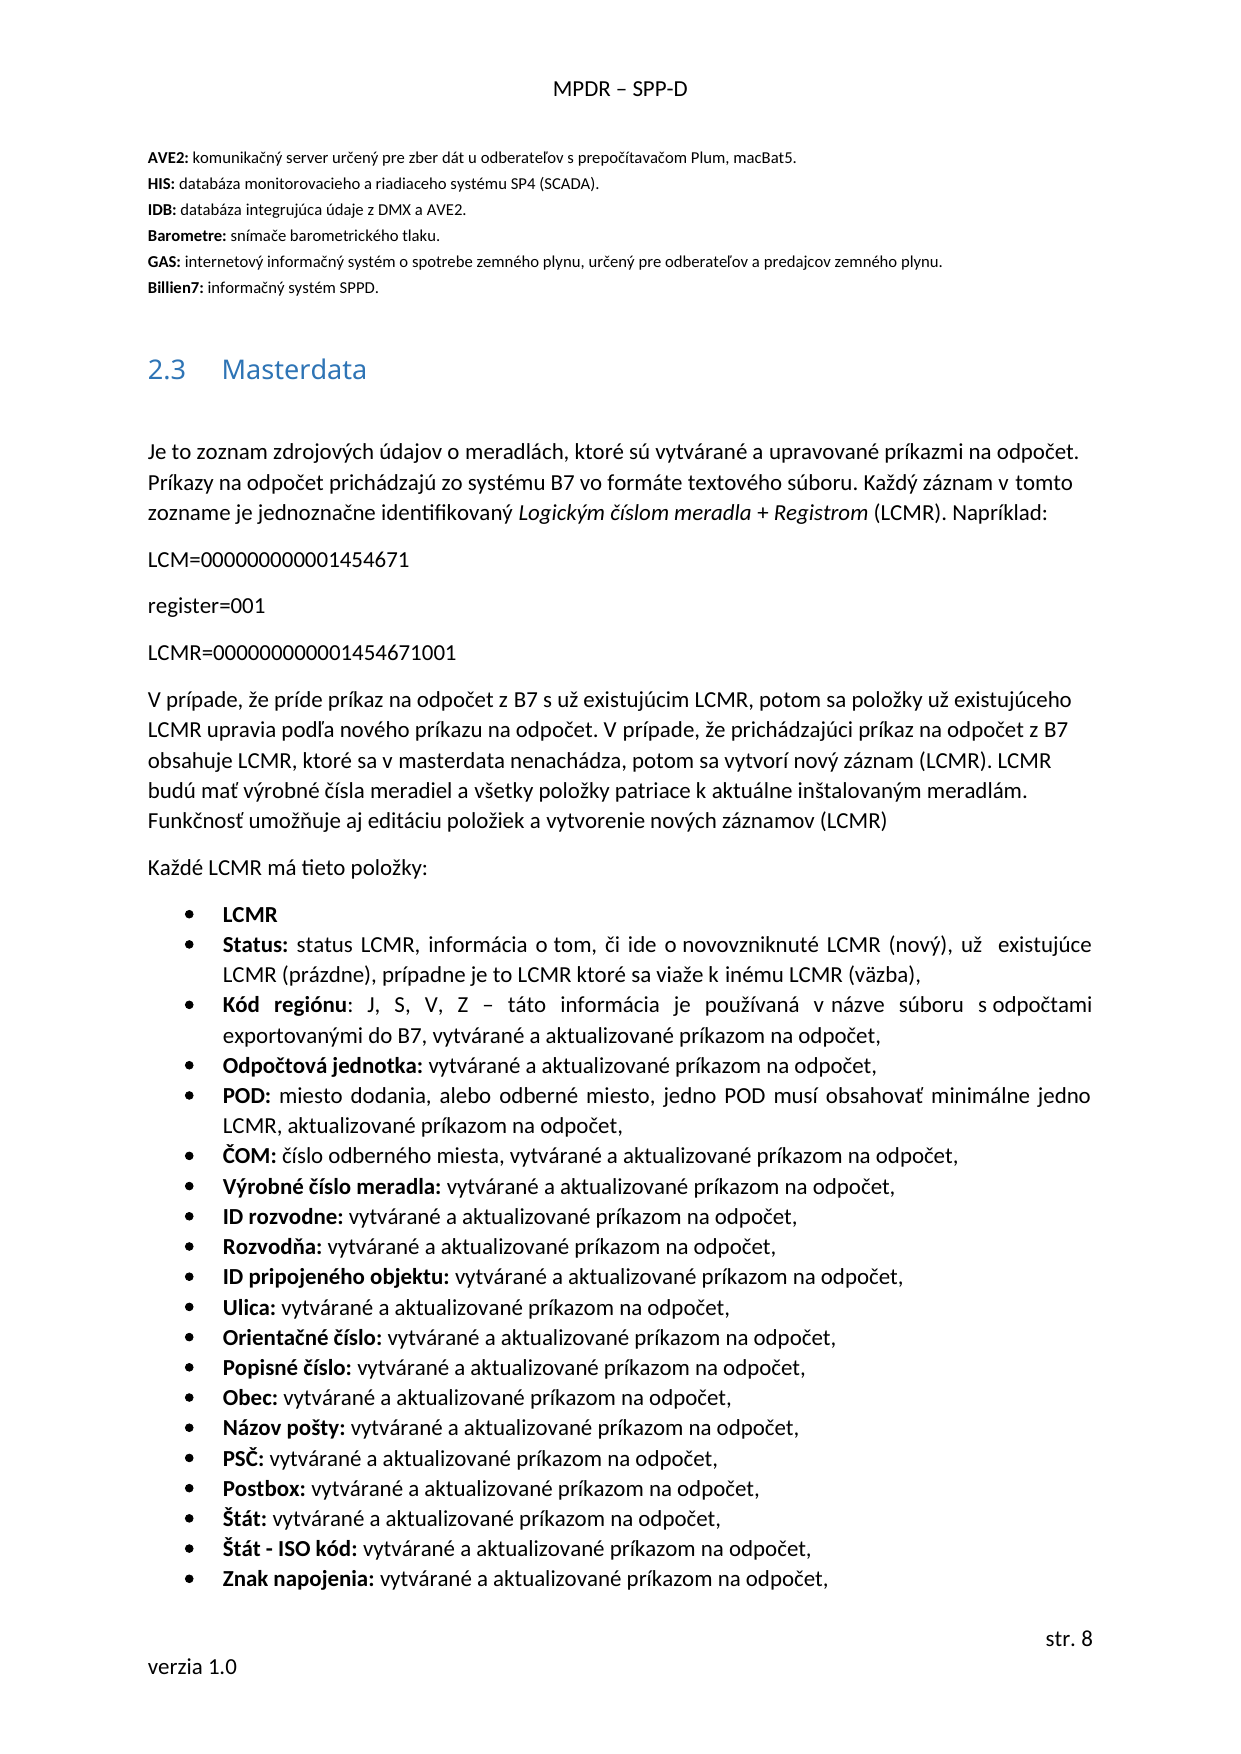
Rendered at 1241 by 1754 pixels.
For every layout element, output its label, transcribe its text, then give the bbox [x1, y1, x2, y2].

subtitle 2.3 Masterdata [148, 351, 1093, 388]
text IDB: databáza integrujúca údaje z DMX a AVE2. [148, 200, 1093, 220]
text LCM=000000000001454671 [148, 545, 1093, 573]
list ČOM: číslo odberného miesta, vytvárané a aktualizované príkazom na odpočet, [185, 1142, 1093, 1169]
list Ulica: vytvárané a aktualizované príkazom na odpočet, [185, 1293, 1093, 1321]
text LCMR=000000000001454671001 [148, 638, 1093, 666]
text Billien7: informačný systém SPPD. [148, 278, 1093, 298]
list Znak napojenia: vytvárané a aktualizované príkazom na odpočet, [185, 1564, 1093, 1592]
list LCMR [185, 900, 1093, 928]
list Status: status LCMR, informácia o tom, či ide o novovzniknuté LCMR (nový), už existujúce LCMR (prázdne), prípadne je to LCMR ktoré sa viaže k inému LCMR (väzba), [185, 930, 1093, 988]
list Obec: vytvárané a aktualizované príkazom na odpočet, [185, 1383, 1093, 1411]
text Každé LCMR má tieto položky: [148, 853, 1093, 881]
list Postbox: vytvárané a aktualizované príkazom na odpočet, [185, 1474, 1093, 1502]
list Výrobné číslo meradla: vytvárané a aktualizované príkazom na odpočet, [185, 1172, 1093, 1200]
list Štát: vytvárané a aktualizované príkazom na odpočet, [185, 1504, 1093, 1532]
text register=001 [148, 592, 1093, 619]
list Odpočtová jednotka: vytvárané a aktualizované príkazom na odpočet, [185, 1051, 1093, 1079]
text HIS: databáza monitorovacieho a riadiaceho systému SP4 (SCADA). [148, 174, 1093, 194]
list POD: miesto dodania, alebo odberné miesto, jedno POD musí obsahovať minimálne jedno LCMR, aktualizované príkazom na odpočet, [185, 1081, 1093, 1139]
text Je to zoznam zdrojových údajov o meradlách, ktoré sú vytvárané a upravované príkazmi na odpočet. Príkazy na odpočet prichádzajú zo systému B7 vo formáte textového súboru. Každý záznam v tomto zozname je jednoznačne identifikovaný Logickým číslom meradla + Registrom (LCMR). Napríklad: [148, 437, 1093, 526]
list ID pripojeného objektu: vytvárané a aktualizované príkazom na odpočet, [185, 1262, 1093, 1290]
list Rozvodňa: vytvárané a aktualizované príkazom na odpočet, [185, 1232, 1093, 1260]
text GAS: internetový informačný systém o spotrebe zemného plynu, určený pre odberateľov a predajcov zemného plynu. [148, 252, 1093, 272]
list Popisné číslo: vytvárané a aktualizované príkazom na odpočet, [185, 1353, 1093, 1381]
text Barometre: snímače barometrického tlaku. [148, 226, 1093, 246]
list Názov pošty: vytvárané a aktualizované príkazom na odpočet, [185, 1413, 1093, 1441]
text V prípade, že príde príkaz na odpočet z B7 s už existujúcim LCMR, potom sa položky už existujúceho LCMR upravia podľa nového príkazu na odpočet. V prípade, že prichádzajúci príkaz na odpočet z B7 obsahuje LCMR, ktoré sa v masterdata nenachádza, potom sa vytvorí nový záznam (LCMR). LCMR budú mať výrobné čísla meradiel a všetky položky patriace k aktuálne inštalovaným meradlám. Funkčnosť umožňuje aj editáciu položiek a vytvorenie nových záznamov (LCMR) [148, 685, 1093, 834]
text AVE2: komunikačný server určený pre zber dát u odberateľov s prepočítavačom Plum, macBat5. [148, 148, 1093, 168]
list PSČ: vytvárané a aktualizované príkazom na odpočet, [185, 1444, 1093, 1472]
list Štát - ISO kód: vytvárané a aktualizované príkazom na odpočet, [185, 1534, 1093, 1562]
list Kód regiónu: J, S, V, Z – táto informácia je používaná v názve súboru s odpočtami exportovanými do B7, vytvárané a aktualizované príkazom na odpočet, [185, 991, 1093, 1049]
list ID rozvodne: vytvárané a aktualizované príkazom na odpočet, [185, 1202, 1093, 1230]
list Orientačné číslo: vytvárané a aktualizované príkazom na odpočet, [185, 1323, 1093, 1351]
